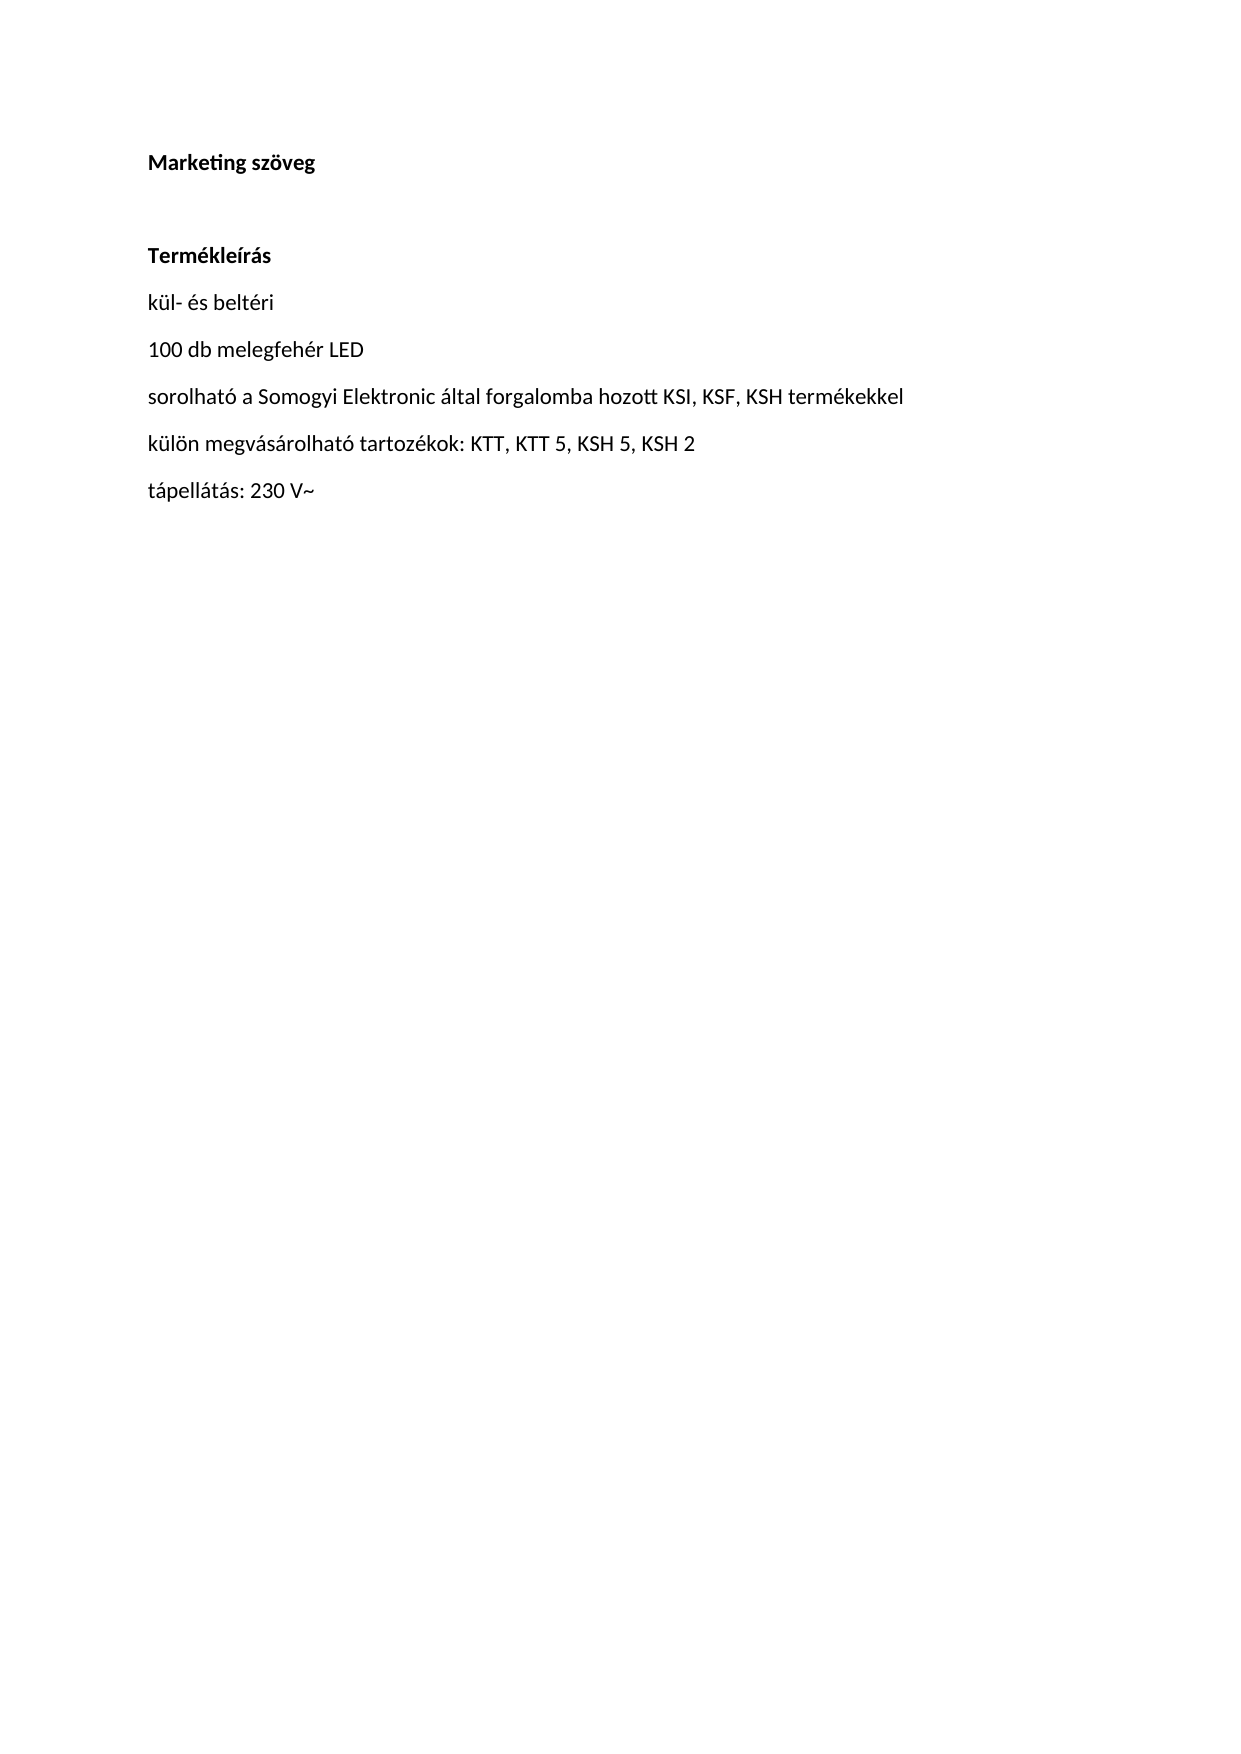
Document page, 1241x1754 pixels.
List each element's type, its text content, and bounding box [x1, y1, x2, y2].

text sorolható a Somogyi Elektronic által forgalomba hozott KSI, KSF, KSH termékekkel [148, 382, 1093, 410]
text kül- és beltéri [148, 288, 1093, 316]
text 100 db melegfehér LED [148, 335, 1093, 363]
text külön megvásárolható tartozékok: KTT, KTT 5, KSH 5, KSH 2 [148, 429, 1093, 457]
text Marketing szöveg [148, 148, 1093, 176]
text Termékleírás [148, 241, 1093, 269]
text tápellátás: 230 V~ [148, 476, 1093, 504]
